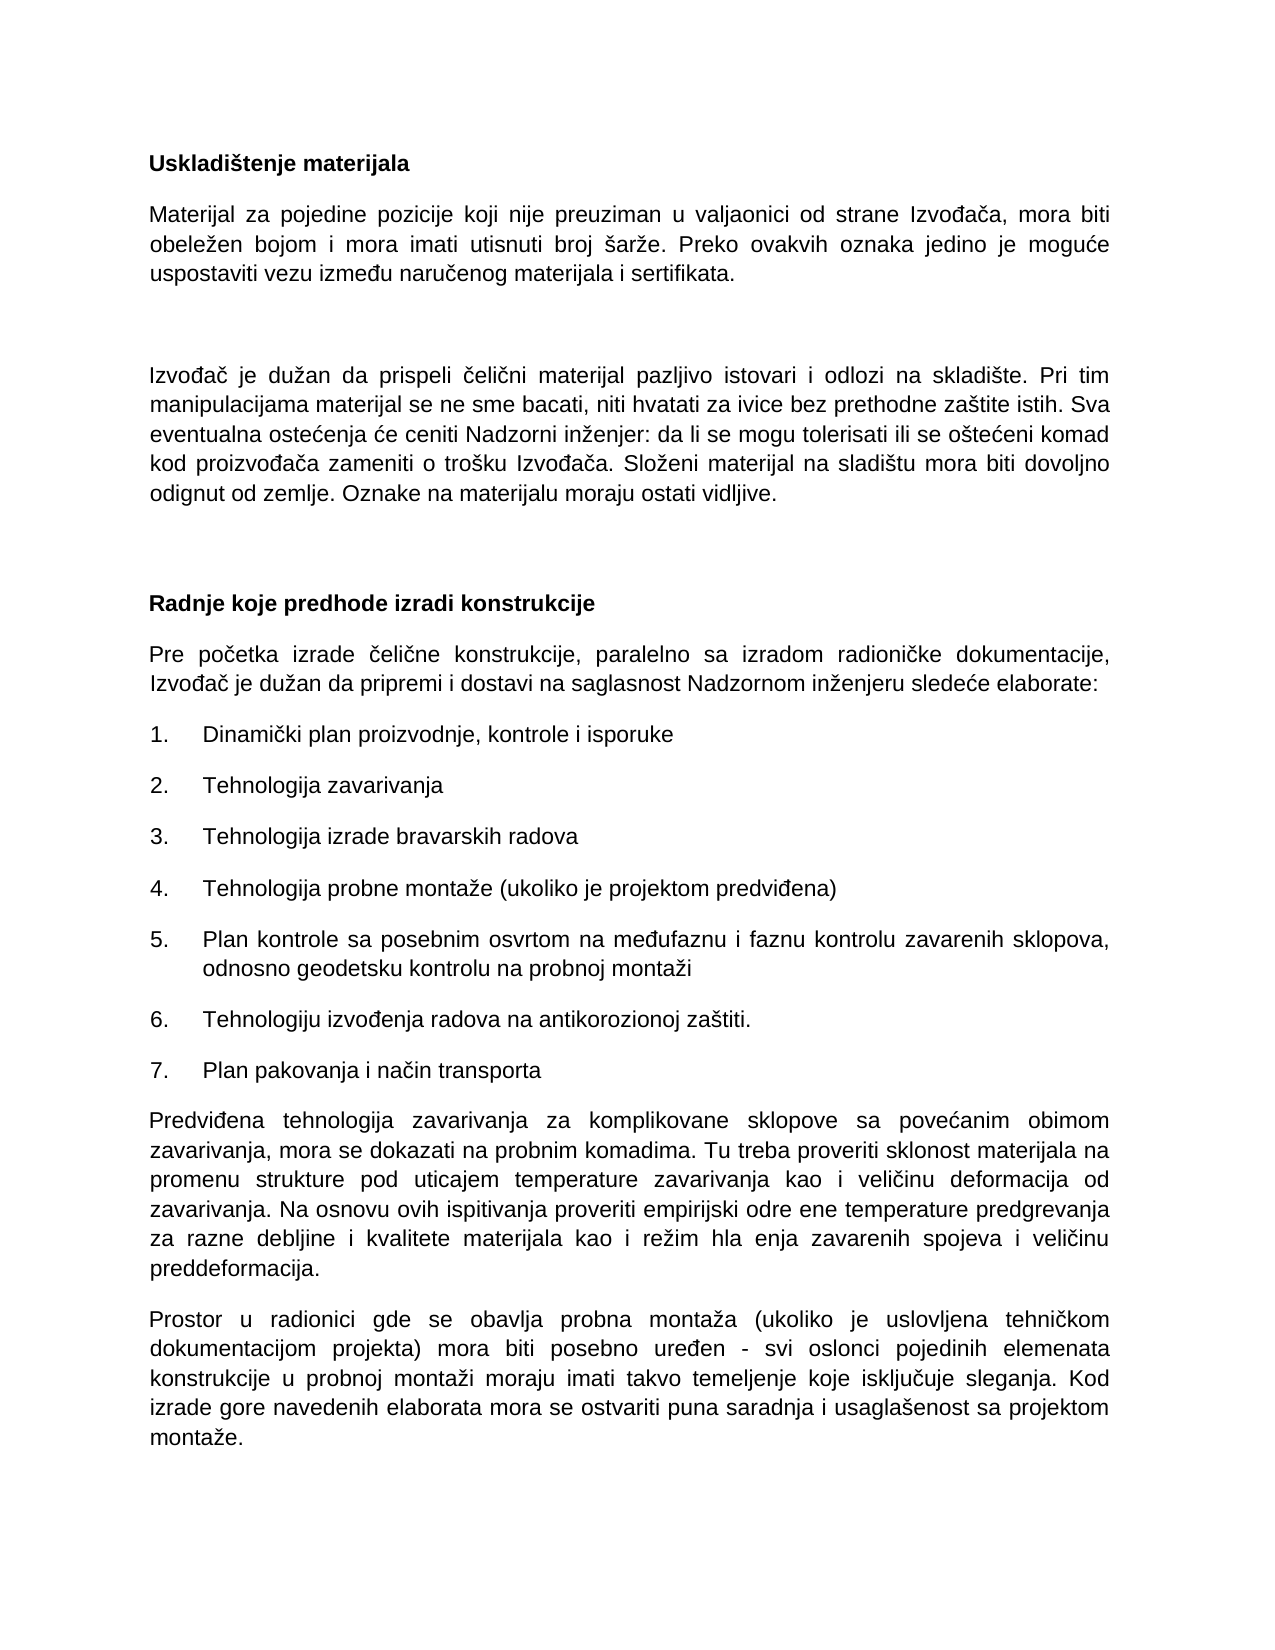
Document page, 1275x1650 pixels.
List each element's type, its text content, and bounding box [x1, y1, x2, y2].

subtitle Radnje koje predhode izradi konstrukcije [148, 590, 1125, 616]
list Tehnologiju izvođenja radova na antikorozionoj zaštiti. [150, 1006, 1111, 1032]
list Plan kontrole sa posebnim osvrtom na međufaznu i faznu kontrolu zavarenih sklopova, odnosno geodetsku kontrolu na probnoj montaži [150, 926, 1111, 982]
list Tehnologija probne montaže (ukoliko je projektom predviđena) [150, 875, 1111, 901]
text Pre početka izrade čelične konstrukcije, paralelno sa izradom radioničke dokumentacije, Izvođač je dužan da pripremi i dostavi na saglasnost Nadzornom inženjeru sledeće elaborate: [148, 641, 1111, 697]
list Plan pakovanja i način transporta [150, 1057, 1111, 1083]
text Izvođač je dužan da prispeli čelični materijal pazljivo istovari i odlozi na skladište. Pri tim manipulacijama materijal se ne sme bacati, niti hvatati za ivice bez prethodne zaštite istih. Sva eventualna ostećenja će ceniti Nadzorni inženjer: da li se mogu tolerisati ili se oštećeni komad kod proizvođača zameniti o trošku Izvođača. Složeni materijal na sladištu mora biti dovoljno odignut od zemlje. Oznake na materijalu moraju ostati vidljive. [148, 362, 1111, 506]
list Tehnologija izrade bravarskih radova [150, 823, 1111, 850]
text Prostor u radionici gde se obavlja probna montaža (ukoliko je uslovljena tehničkom dokumentacijom projekta) mora biti posebno uređen - svi oslonci pojedinih elemenata konstrukcije u probnoj montaži moraju imati takvo temeljenje koje isključuje sleganja. Kod izrade gore navedenih elaborata mora se ostvariti puna saradnja i usaglašenost sa projektom montaže. [148, 1306, 1111, 1450]
text Materijal za pojedine pozicije koji nije preuziman u valjaonici od strane Izvođača, mora biti obeležen bojom i mora imati utisnuti broj šarže. Preko ovakvih oznaka jedino je moguće uspostaviti vezu između naručenog materijala i sertifikata. [148, 201, 1111, 286]
subtitle Uskladištenje materijala [148, 150, 1125, 176]
text Predviđena tehnologija zavarivanja za komplikovane sklopove sa povećanim obimom zavarivanja, mora se dokazati na probnim komadima. Tu treba proveriti sklonost materijala na promenu strukture pod uticajem temperature zavarivanja kao i veličinu deformacija od zavarivanja. Na osnovu ovih ispitivanja proveriti empirijski odre ene temperature predgrevanja za razne debljine i kvalitete materijala kao i režim hla enja zavarenih spojeva i veličinu preddeformacija. [148, 1107, 1111, 1281]
list Tehnologija zavarivanja [150, 772, 1111, 798]
list Dinamički plan proizvodnje, kontrole i isporuke [150, 721, 1111, 747]
